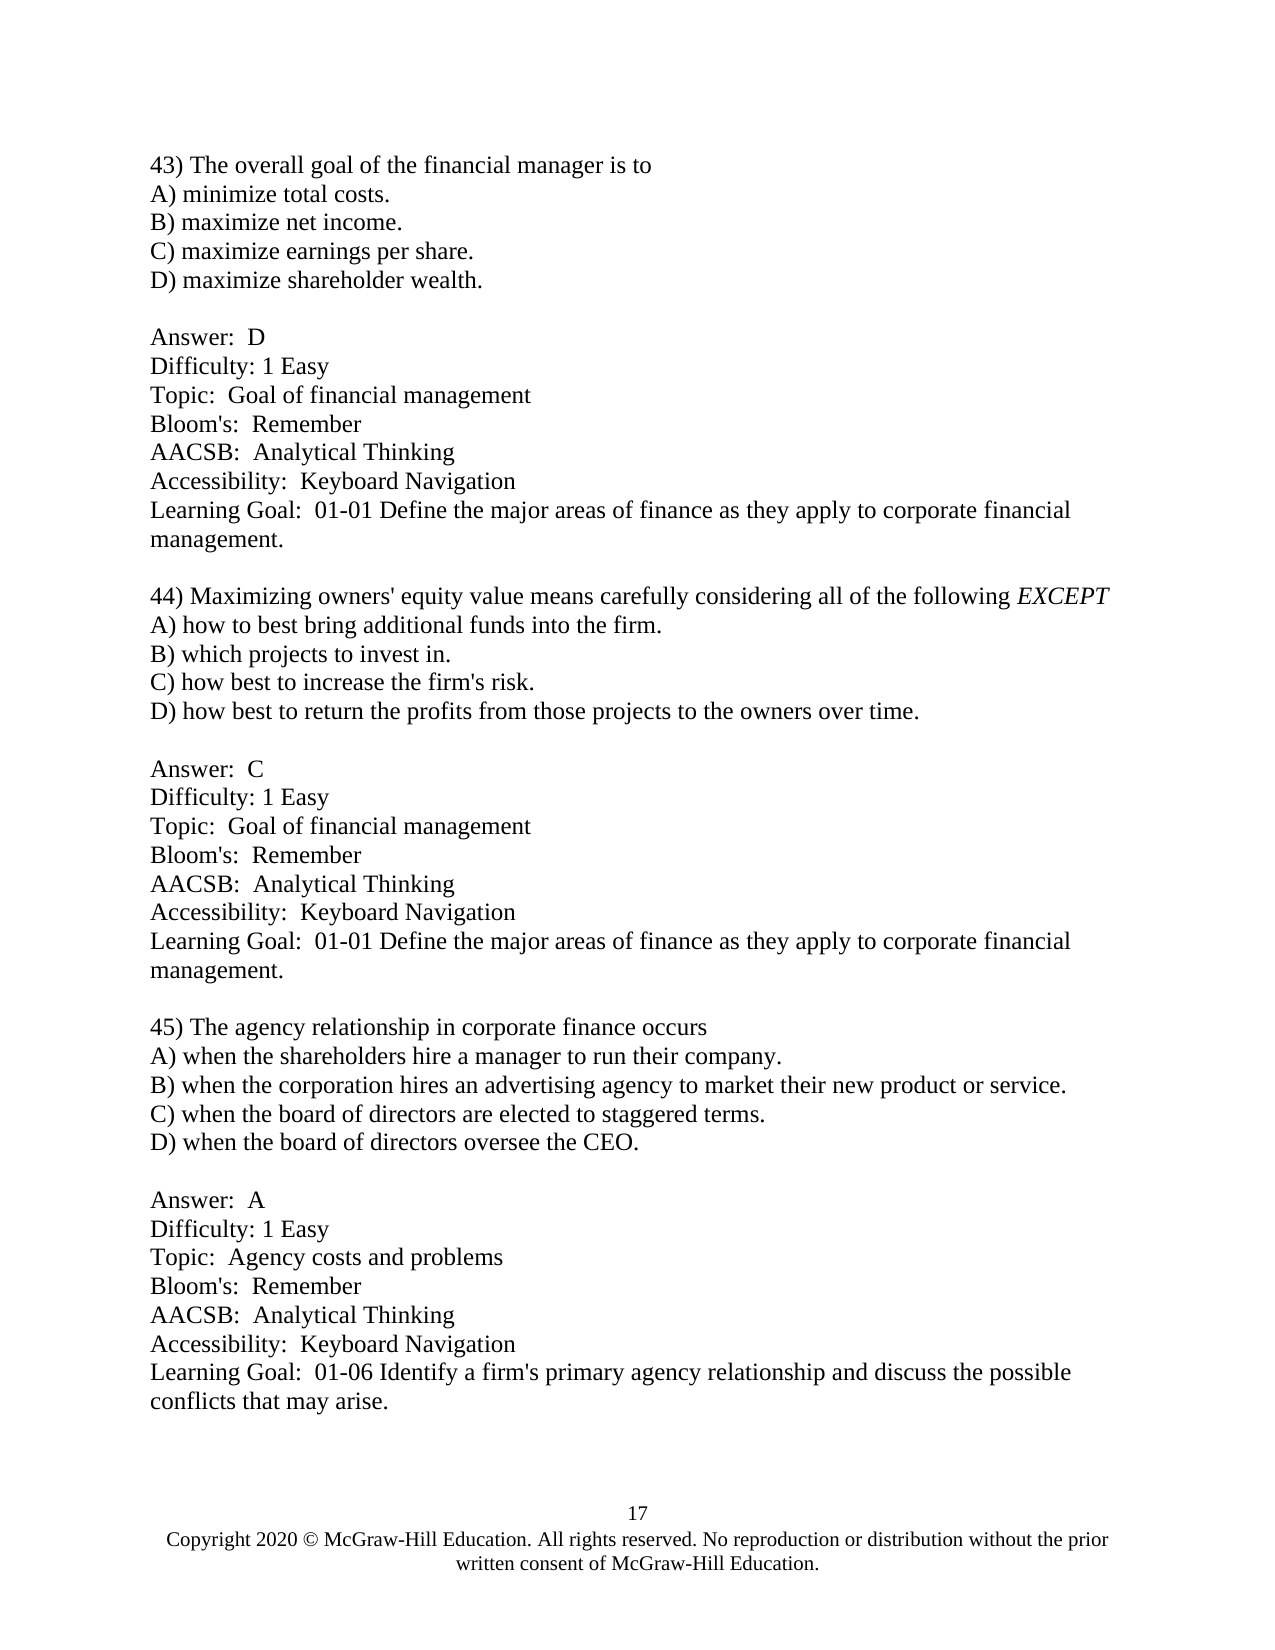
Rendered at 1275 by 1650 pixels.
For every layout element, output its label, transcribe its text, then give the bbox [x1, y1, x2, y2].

text A) minimize total costs. [150, 179, 1125, 207]
text Topic: Goal of financial management [150, 811, 1125, 840]
text C) maximize earnings per share. [150, 236, 1125, 265]
text AACSB: Analytical Thinking [150, 437, 1125, 466]
text Topic: Goal of financial management [150, 380, 1125, 409]
text 44) Maximizing owners' equity value means carefully considering all of the following EXCEPT [150, 581, 1125, 610]
text Answer: C [150, 754, 1125, 782]
text B) which projects to invest in. [150, 639, 1125, 667]
text Learning Goal: 01-01 Define the major areas of finance as they apply to corporate financial management. [150, 495, 1125, 552]
text B) when the corporation hires an advertising agency to market their new product or service. [150, 1070, 1125, 1099]
text Bloom's: Remember [150, 409, 1125, 437]
text Bloom's: Remember [150, 1271, 1125, 1300]
text A) when the shareholders hire a manager to run their company. [150, 1041, 1125, 1070]
text Learning Goal: 01-06 Identify a firm's primary agency relationship and discuss the possible conflicts that may arise. [150, 1357, 1125, 1415]
text Accessibility: Keyboard Navigation [150, 897, 1125, 926]
text Answer: D [150, 322, 1125, 351]
text D) maximize shareholder wealth. [150, 265, 1125, 294]
text Answer: A [150, 1185, 1125, 1214]
text Accessibility: Keyboard Navigation [150, 1329, 1125, 1357]
text Topic: Agency costs and problems [150, 1242, 1125, 1271]
text 45) The agency relationship in corporate finance occurs [150, 1012, 1125, 1041]
text B) maximize net income. [150, 207, 1125, 236]
text D) when the board of directors oversee the CEO. [150, 1127, 1125, 1156]
text Difficulty: 1 Easy [150, 782, 1125, 811]
text Learning Goal: 01-01 Define the major areas of finance as they apply to corporate financial management. [150, 926, 1125, 984]
text Difficulty: 1 Easy [150, 351, 1125, 380]
text AACSB: Analytical Thinking [150, 869, 1125, 897]
text Difficulty: 1 Easy [150, 1214, 1125, 1242]
text Accessibility: Keyboard Navigation [150, 466, 1125, 495]
text 43) The overall goal of the financial manager is to [150, 150, 1125, 179]
text C) when the board of directors are elected to staggered terms. [150, 1099, 1125, 1127]
text Bloom's: Remember [150, 840, 1125, 869]
text AACSB: Analytical Thinking [150, 1300, 1125, 1329]
text C) how best to increase the firm's risk. [150, 667, 1125, 696]
text D) how best to return the profits from those projects to the owners over time. [150, 696, 1125, 725]
text A) how to best bring additional funds into the firm. [150, 610, 1125, 639]
